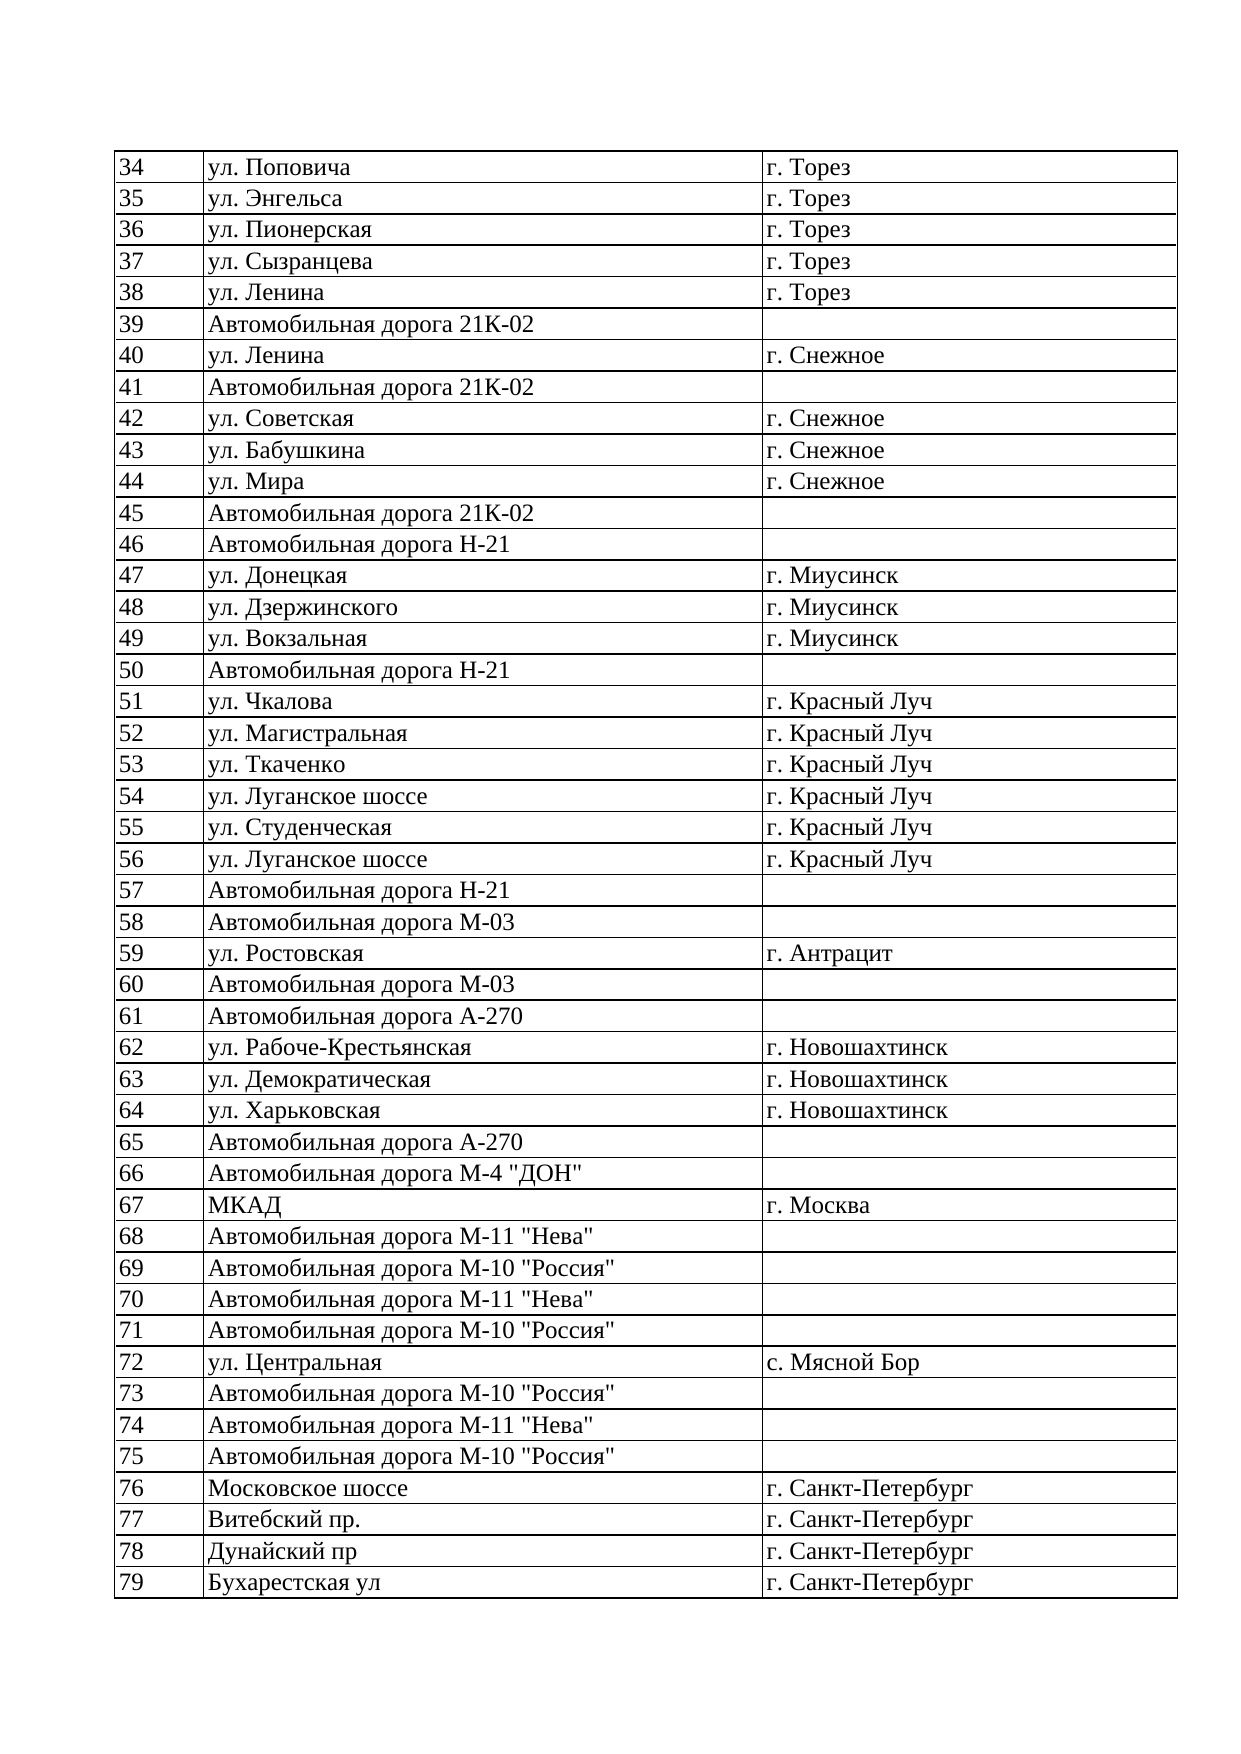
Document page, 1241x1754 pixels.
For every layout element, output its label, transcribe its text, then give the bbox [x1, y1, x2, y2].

table_cell г. Торез [763, 244, 1177, 276]
table_cell 48 [115, 591, 203, 622]
table_cell 76 [115, 1472, 203, 1503]
table_cell Автомобильная дорога М-03 [204, 970, 762, 999]
table_cell Автомобильная дорога М-03 [204, 907, 762, 936]
table_cell ул. Энгельса [204, 183, 762, 213]
table_cell г. Торез [763, 276, 1177, 307]
table_cell г. Новошахтинск [763, 1094, 1177, 1125]
table_cell Автомобильная дорога А-270 [204, 1001, 762, 1031]
table_cell 53 [115, 749, 203, 779]
table_cell [763, 1125, 1177, 1157]
table_cell 47 [115, 560, 203, 590]
table_cell 55 [115, 812, 203, 842]
table_cell [763, 968, 1177, 999]
table_cell г. Снежное [763, 402, 1177, 433]
table_cell ул. Сызранцева [204, 246, 762, 276]
table_cell г. Красный Луч [763, 779, 1177, 811]
table_cell г. Снежное [763, 433, 1177, 464]
table_cell ул. Харьковская [204, 1095, 762, 1125]
table_cell ул. Вокзальная [204, 623, 762, 653]
table_cell 63 [115, 1063, 203, 1094]
table_cell 75 [115, 1441, 203, 1471]
table_cell ул. Центральная [204, 1347, 762, 1377]
table_cell Автомобильная дорога М-11 "Нева" [204, 1284, 762, 1314]
table_cell [763, 653, 1177, 685]
table_cell ул. Студенческая [204, 812, 762, 842]
table_cell Автомобильная дорога М-11 "Нева" [204, 1221, 762, 1251]
table_cell 37 [115, 245, 203, 276]
table_cell [763, 1408, 1177, 1440]
table_cell 51 [115, 686, 203, 716]
table_cell Автомобильная дорога М-11 "Нева" [204, 1410, 762, 1440]
table_cell 46 [115, 529, 203, 559]
table_cell 77 [115, 1504, 203, 1534]
table_cell г. Санкт-Петербург [763, 1566, 1177, 1597]
table_cell г. Снежное [763, 465, 1177, 496]
table_cell г. Снежное [763, 339, 1177, 370]
table_cell Автомобильная дорога 21К-02 [204, 372, 762, 402]
table_cell Автомобильная дорога М-4 "ДОН" [204, 1158, 762, 1188]
table_cell г. Красный Луч [763, 842, 1177, 873]
table_cell [763, 307, 1177, 339]
table_cell [763, 496, 1177, 527]
table_cell г. Красный Луч [763, 685, 1177, 716]
table_cell г. Москва [763, 1188, 1177, 1219]
table_cell 34 [115, 152, 203, 181]
table_cell ул. Ростовская [204, 938, 762, 968]
table_cell ул. Мира [204, 466, 762, 496]
table_cell 40 [115, 340, 203, 370]
table_cell ул. Поповича [204, 152, 762, 181]
table_cell 62 [115, 1032, 203, 1062]
table_cell 50 [115, 654, 203, 685]
table_cell 67 [115, 1189, 203, 1219]
table_cell ул. Донецкая [204, 561, 762, 590]
table_cell 58 [115, 906, 203, 936]
table_cell 57 [115, 875, 203, 905]
table_cell Автомобильная дорога А-270 [204, 1127, 762, 1157]
table_cell ул. Магистральная [204, 718, 762, 748]
table_cell 71 [115, 1315, 203, 1345]
table_cell 43 [115, 434, 203, 464]
table_cell [763, 1440, 1177, 1471]
table_cell 61 [115, 1000, 203, 1031]
table_cell ул. Луганское шоссе [204, 781, 762, 811]
table_cell 44 [115, 466, 203, 496]
table_cell 69 [115, 1252, 203, 1282]
table_cell [763, 905, 1177, 936]
table_cell [763, 1251, 1177, 1282]
table_cell 36 [115, 214, 203, 244]
table_cell Московское шоссе [204, 1473, 762, 1503]
table_cell [763, 874, 1177, 905]
table_cell 70 [115, 1284, 203, 1314]
table_cell Автомобильная дорога 21К-02 [204, 498, 762, 527]
table_cell ул. Ткаченко [204, 749, 762, 779]
table_cell Автомобильная дорога М-10 "Россия" [204, 1316, 762, 1345]
table_cell 45 [115, 497, 203, 527]
table_cell г. Новошахтинск [763, 1031, 1177, 1062]
table_cell г. Миусинск [763, 590, 1177, 622]
table_cell г. Торез [763, 213, 1177, 244]
table_cell г. Санкт-Петербург [763, 1534, 1177, 1566]
table_cell 79 [115, 1567, 203, 1597]
table_cell [763, 1220, 1177, 1251]
table_cell 78 [115, 1535, 203, 1566]
table_cell Автомобильная дорога М-10 "Россия" [204, 1441, 762, 1471]
table_cell ул. Бабушкина [204, 435, 762, 464]
table_cell Автомобильная дорога М-10 "Россия" [204, 1253, 762, 1282]
table_cell [763, 370, 1177, 402]
table_cell ул. Демократическая [204, 1064, 762, 1094]
table_cell 49 [115, 623, 203, 653]
table_cell г. Красный Луч [763, 716, 1177, 748]
table_cell [763, 999, 1177, 1031]
table_cell Автомобильная дорога Н-21 [204, 655, 762, 685]
table_cell 60 [115, 969, 203, 999]
table_cell Витебский пр. [204, 1504, 762, 1534]
table_cell ул. Дзержинского [204, 592, 762, 622]
table_cell 65 [115, 1126, 203, 1157]
table_cell ул. Ленина [204, 277, 762, 307]
table_cell 42 [115, 403, 203, 433]
table_cell [763, 528, 1177, 559]
table_cell 73 [115, 1378, 203, 1408]
table_cell ул. Ленина [204, 340, 762, 370]
table_cell 64 [115, 1095, 203, 1125]
table_cell г. Красный Луч [763, 748, 1177, 779]
table_cell ул. Рабоче-Крестьянская [204, 1032, 762, 1062]
table_cell 56 [115, 843, 203, 873]
table_cell 72 [115, 1346, 203, 1377]
table_cell ул. Пионерская [204, 215, 762, 244]
table_cell 41 [115, 371, 203, 402]
table_cell [763, 1377, 1177, 1408]
table_cell Бухарестская ул [204, 1567, 762, 1597]
table_cell г. Антрацит [763, 936, 1177, 968]
table_cell ул. Чкалова [204, 686, 762, 716]
table_cell 59 [115, 938, 203, 968]
table_cell 39 [115, 308, 203, 339]
table_cell [763, 1157, 1177, 1188]
table_cell г. Санкт-Петербург [763, 1503, 1177, 1534]
table_cell ул. Луганское шоссе [204, 844, 762, 873]
table_cell Автомобильная дорога Н-21 [204, 529, 762, 559]
table_cell г. Красный Луч [763, 811, 1177, 842]
table_cell г. Миусинск [763, 622, 1177, 653]
table_cell 54 [115, 780, 203, 811]
table_cell [763, 1314, 1177, 1345]
table_cell 52 [115, 717, 203, 748]
table_cell 38 [115, 277, 203, 307]
table_cell г. Торез [763, 181, 1177, 213]
table_cell г. Миусинск [763, 559, 1177, 590]
table_cell г. Санкт-Петербург [763, 1471, 1177, 1503]
table_cell Автомобильная дорога Н-21 [204, 875, 762, 905]
table_cell 66 [115, 1158, 203, 1188]
table_cell г. Новошахтинск [763, 1062, 1177, 1094]
table_cell Автомобильная дорога 21К-02 [204, 309, 762, 339]
table_cell Автомобильная дорога М-10 "Россия" [204, 1378, 762, 1408]
table_cell г. Торез [763, 152, 1177, 181]
table_cell 35 [115, 183, 203, 213]
table_cell 74 [115, 1409, 203, 1440]
table_cell МКАД [204, 1190, 762, 1219]
table_cell [763, 1283, 1177, 1314]
table_cell Дунайский пр [204, 1536, 762, 1566]
table_cell 68 [115, 1221, 203, 1251]
table_cell ул. Советская [204, 403, 762, 433]
table_cell с. Мясной Бор [763, 1345, 1177, 1377]
